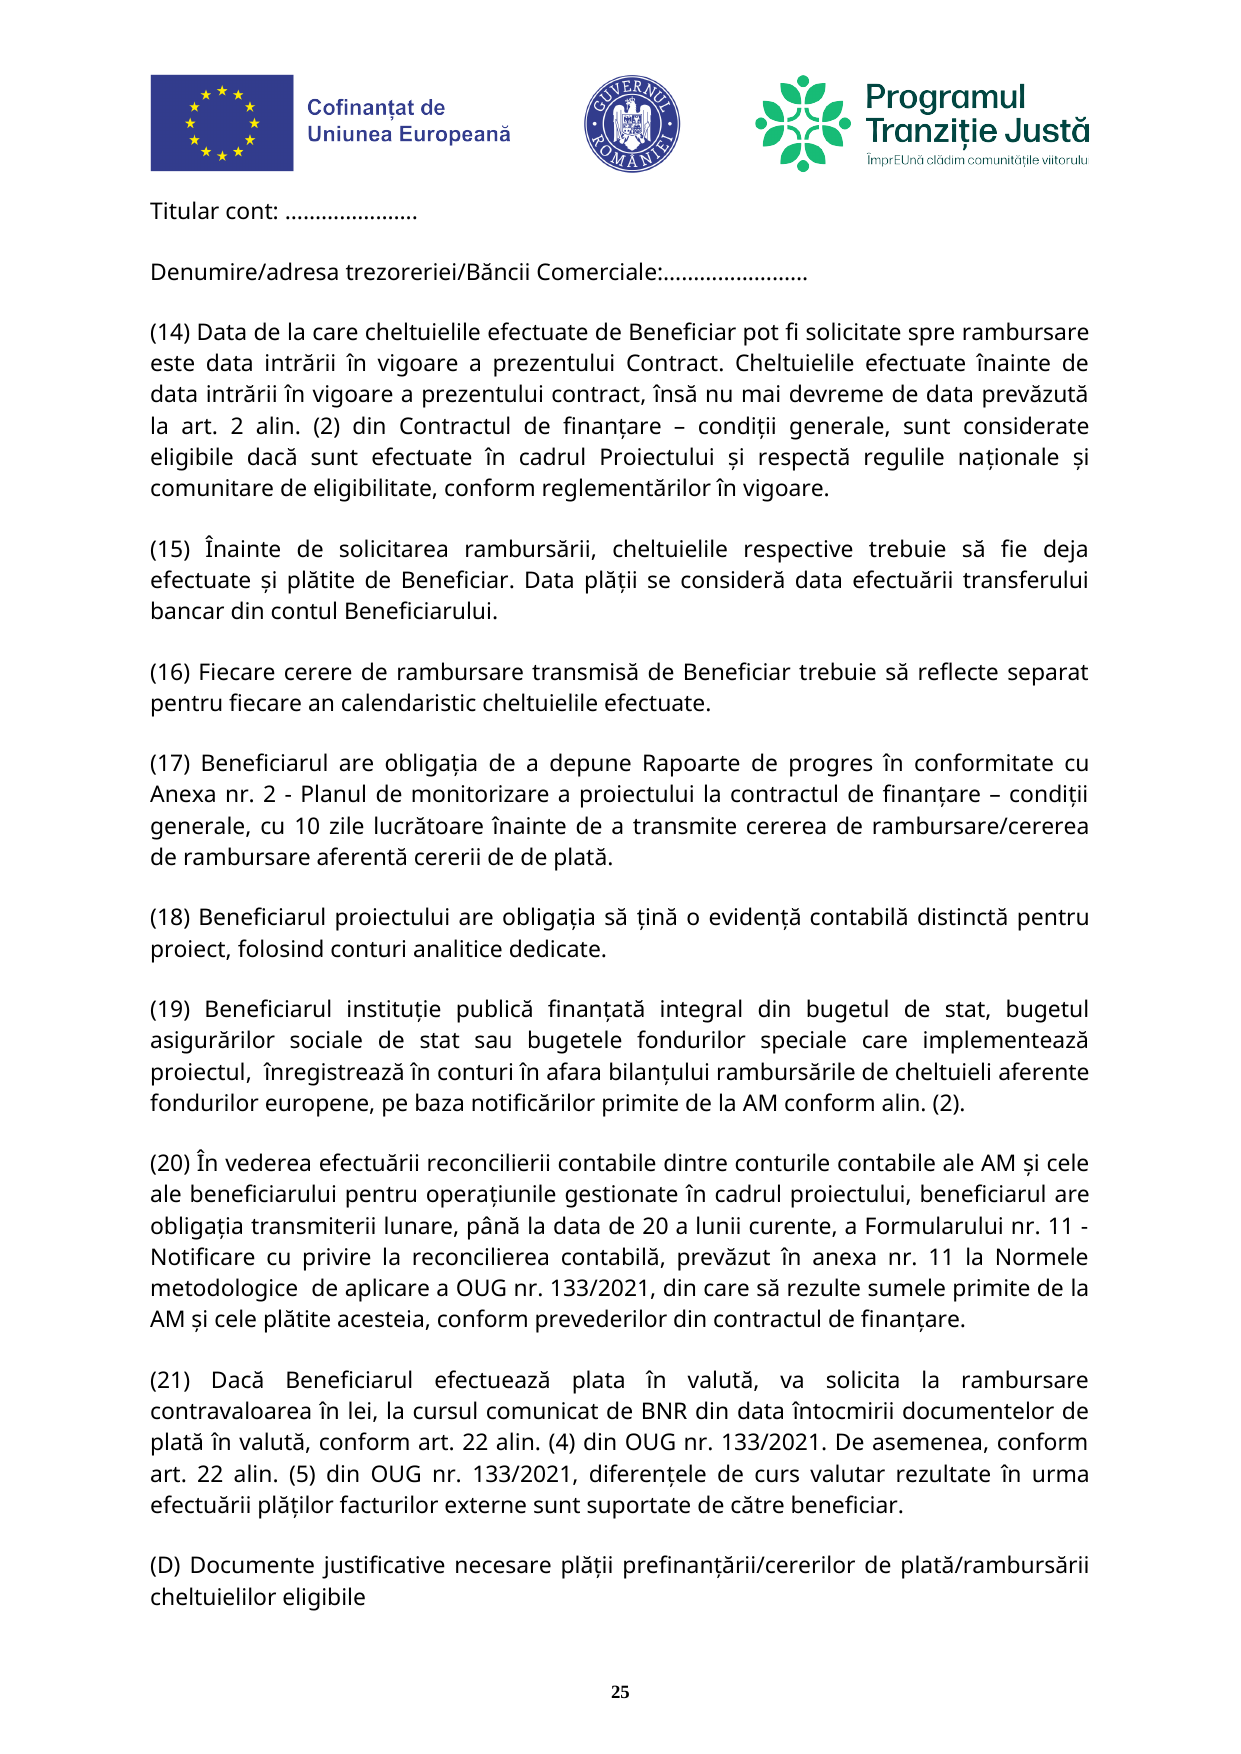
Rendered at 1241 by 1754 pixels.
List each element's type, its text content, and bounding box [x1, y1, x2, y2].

text (14) Data de la care cheltuielile efectuate de Beneficiar pot fi solicitate spre rambursare este data intrării în vigoare a prezentului Contract. Cheltuielile efectuate înainte de data intrării în vigoare a prezentului contract, însă nu mai devreme de data prevăzută la art. 2 alin. (2) din Contractul de finanțare – condiții generale, sunt considerate eligibile dacă sunt efectuate în cadrul Proiectului şi respectă regulile naţionale şi comunitare de eligibilitate, conform reglementărilor în vigoare. [150, 316, 1090, 503]
text (D) Documente justificative necesare plății prefinanțării/cererilor de plată/rambursării cheltuielilor eligibile [150, 1549, 1090, 1612]
text (21) Dacă Beneficiarul efectuează plata în valută, va solicita la rambursare contravaloarea în lei, la cursul comunicat de BNR din data întocmirii documentelor de plată în valută, conform art. 22 alin. (4) din OUG nr. 133/2021. De asemenea, conform art. 22 alin. (5) din OUG nr. 133/2021, diferenţele de curs valutar rezultate în urma efectuării plăţilor facturilor externe sunt suportate de către beneficiar. [150, 1364, 1090, 1520]
text (18) Beneficiarul proiectului are obligația să ţină o evidenţă contabilă distinctă pentru proiect, folosind conturi analitice dedicate. [150, 901, 1090, 964]
text (16) Fiecare cerere de rambursare transmisă de Beneficiar trebuie să reflecte separat pentru fiecare an calendaristic cheltuielile efectuate. [150, 655, 1090, 718]
text (15) Înainte de solicitarea rambursării, cheltuielile respective trebuie să fie deja efectuate şi plătite de Beneficiar. Data plăţii se consideră data efectuării transferului bancar din contul Beneficiarului. [150, 532, 1090, 626]
text (17) Beneficiarul are obligația de a depune Rapoarte de progres în conformitate cu Anexa nr. 2 - Planul de monitorizare a proiectului la contractul de finanțare – condiții generale, cu 10 zile lucrătoare înainte de a transmite cererea de rambursare/cererea de rambursare aferentă cererii de de plată. [150, 747, 1090, 872]
text (20) În vederea efectuării reconcilierii contabile dintre conturile contabile ale AM şi cele ale beneficiarului pentru operaţiunile gestionate în cadrul proiectului, beneficiarul are obligaţia transmiterii lunare, până la data de 20 a lunii curente, a Formularului nr. 11 - Notificare cu privire la reconcilierea contabilă, prevăzut în anexa nr. 11 la Normele metodologice de aplicare a OUG nr. 133/2021, din care să rezulte sumele primite de la AM şi cele plătite acesteia, conform prevederilor din contractul de finanţare. [150, 1147, 1090, 1334]
text (19) Beneficiarul instituţie publică finanţată integral din bugetul de stat, bugetul asigurărilor sociale de stat sau bugetele fondurilor speciale care implementează proiectul, înregistrează în conturi în afara bilanţului rambursările de cheltuieli aferente fondurilor europene, pe baza notificărilor primite de la AM conform alin. (2). [150, 993, 1090, 1118]
text Denumire/adresa trezoreriei/Băncii Comerciale:…………………… [150, 255, 1090, 287]
text Titular cont: …………………. [150, 195, 1090, 226]
